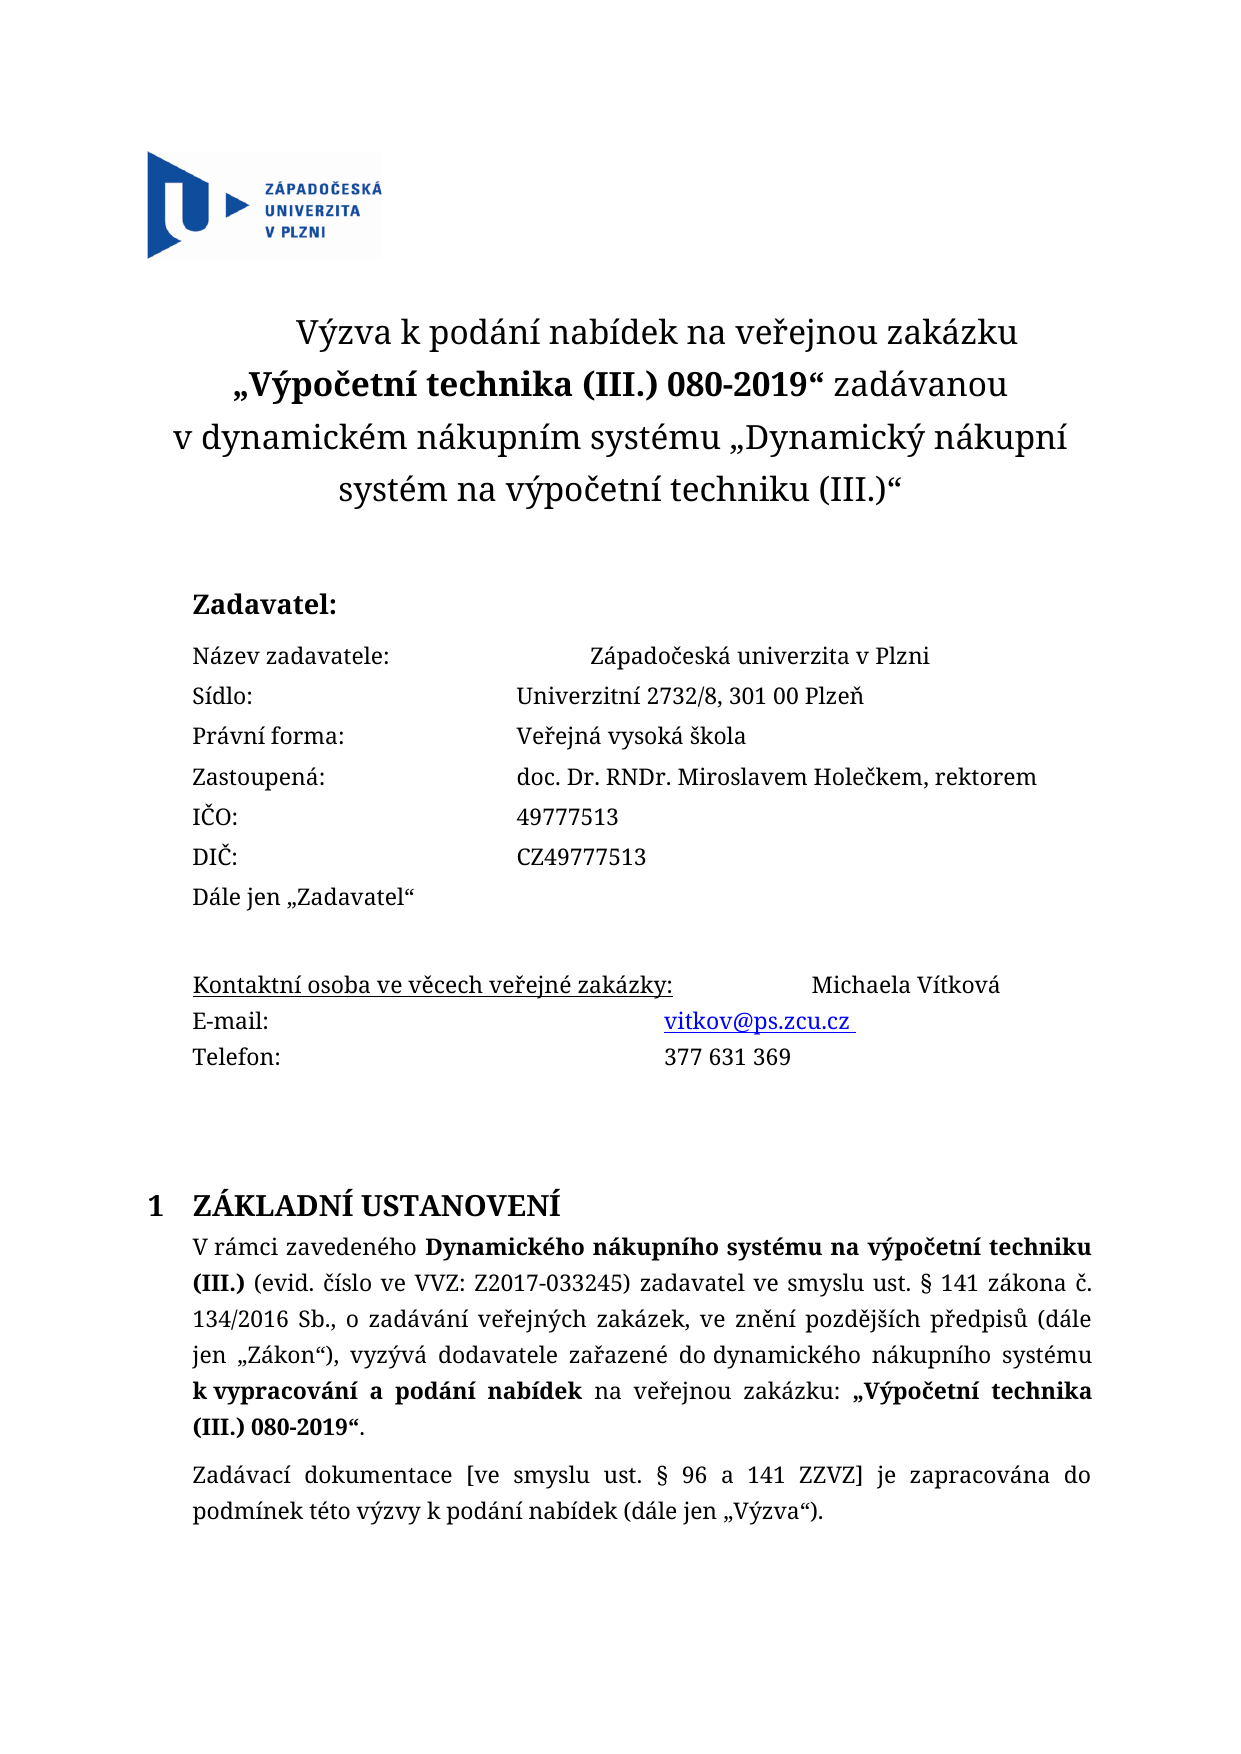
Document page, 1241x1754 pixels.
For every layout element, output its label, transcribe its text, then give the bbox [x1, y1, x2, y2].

text E-mail: vitkov@ps.zcu.cz [148, 1005, 1093, 1036]
text IČO: 49777513 [148, 801, 1093, 832]
picture [147, 151, 382, 259]
subtitle 1 ZÁKLADNÍ USTANOVENÍ [148, 1185, 1093, 1225]
text Zadavatel: [192, 585, 1093, 622]
text Zastoupená: doc. Dr. RNDr. Miroslavem Holečkem, rektorem [192, 760, 1093, 792]
text Zadávací dokumentace [ve smyslu ust. § 96 a 141 ZZVZ] je zapracována do podmínek této výzvy k podání nabídek (dále jen „Výzva“). [192, 1459, 1093, 1526]
text Kontaktní osoba ve věcech veřejné zakázky: Michaela Vítková [148, 969, 1093, 1001]
text Dále jen „Zadavatel“ [148, 881, 1093, 912]
text Název zadavatele: Západočeská univerzita v Plzni [148, 640, 1093, 671]
text Výzva k podání nabídek na veřejnou zakázku „Výpočetní technika (III.) 080-2019“ zadávanou v dynamickém nákupním systému „Dynamický nákupní systém na výpočetní techniku (III.)“ [148, 309, 1093, 511]
text Právní forma: Veřejná vysoká škola [148, 720, 1093, 752]
text Sídlo: Univerzitní 2732/8, 301 00 Plzeň [148, 680, 1093, 711]
text V rámci zavedeného Dynamického nákupního systému na výpočetní techniku (III.) (evid. číslo ve VVZ: Z2017-033245) zadavatel ve smyslu ust. § 141 zákona č. 134/2016 Sb., o zadávání veřejných zakázek, ve znění pozdějších předpisů (dále jen „Zákon“), vyzývá dodavatele zařazené do dynamického nákupního systému k vypracování a podání nabídek na veřejnou zakázku: „Výpočetní technika (III.) 080-2019“. [192, 1231, 1093, 1442]
text DIČ: CZ49777513 [148, 841, 1093, 872]
text Telefon: 377 631 369 [148, 1041, 1093, 1072]
